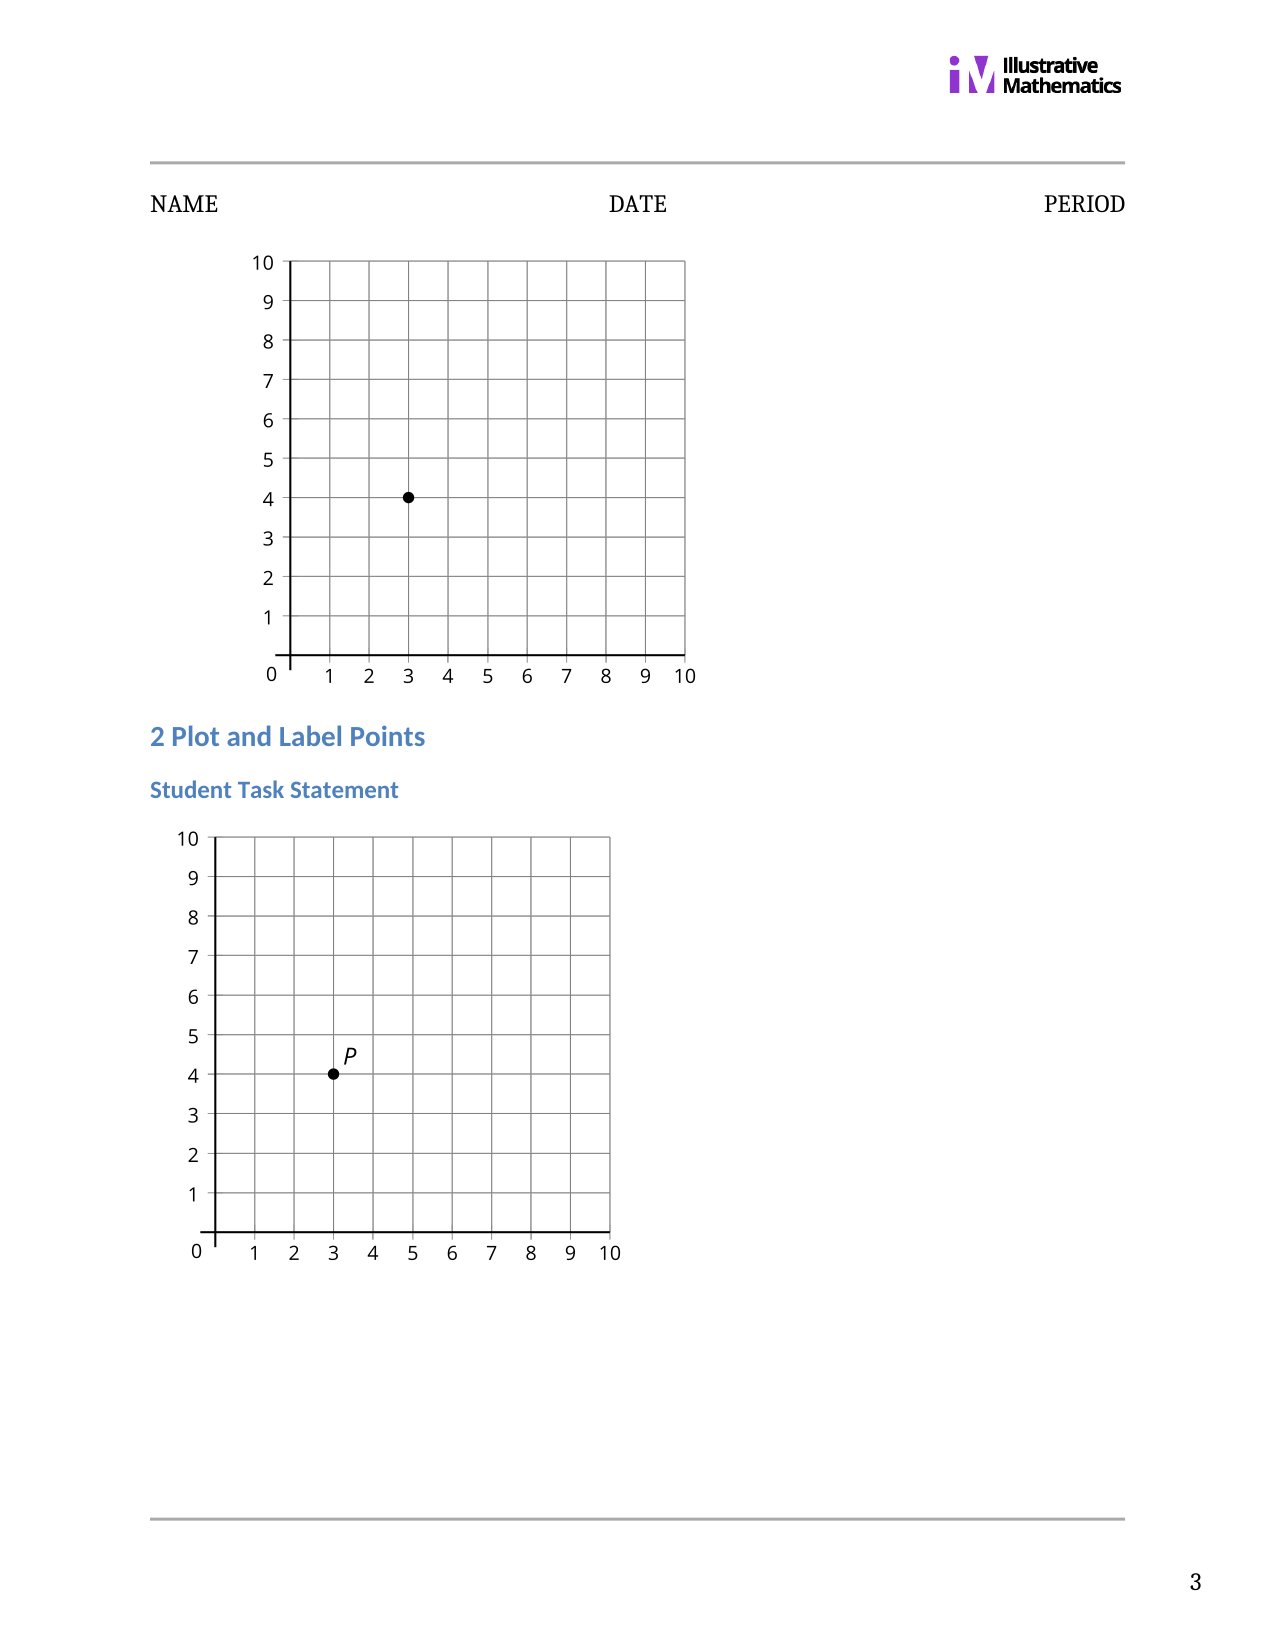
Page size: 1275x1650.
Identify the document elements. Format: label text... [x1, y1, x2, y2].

picture [168, 823, 629, 1268]
picture [949, 55, 1121, 93]
picture [243, 247, 704, 691]
subtitle 2 Plot and Label Points [150, 718, 1125, 754]
subtitle Student Task Statement [150, 774, 1125, 805]
